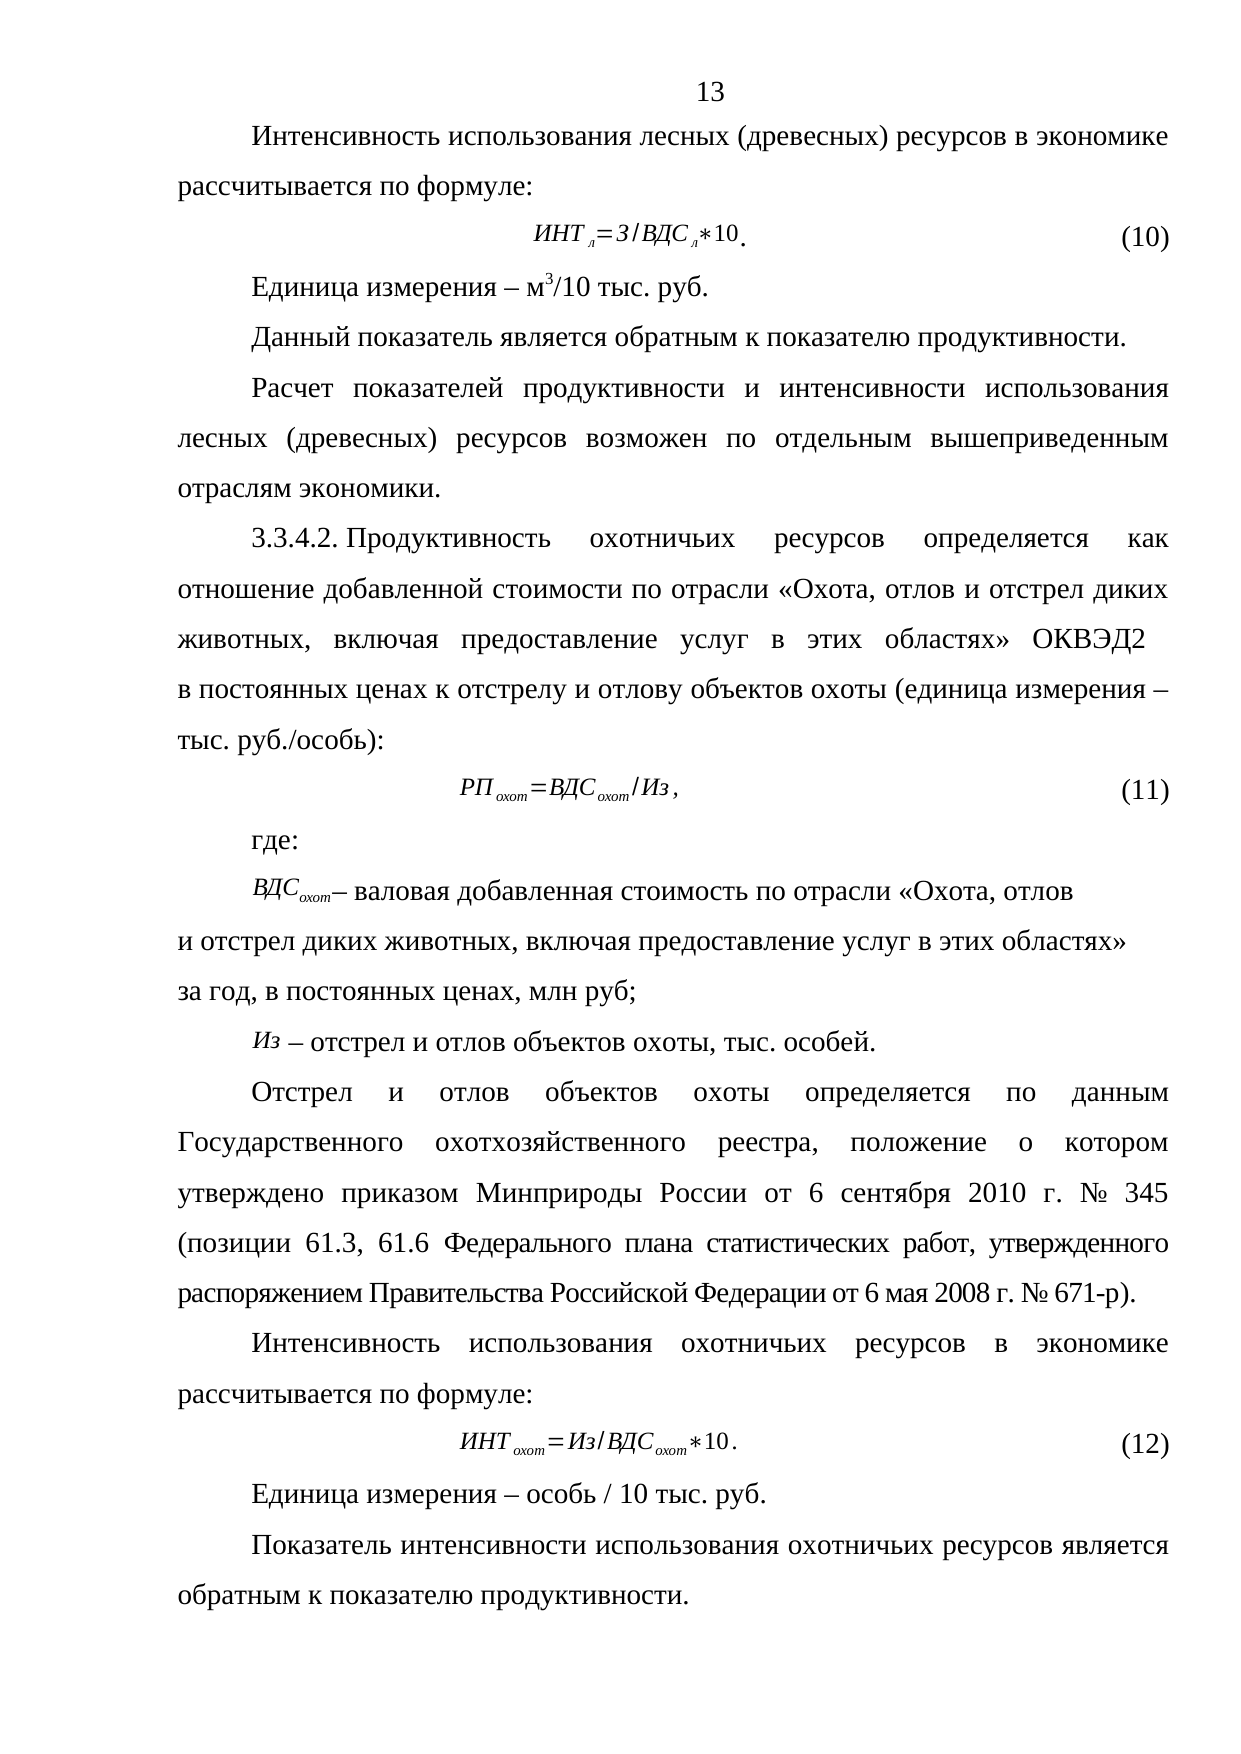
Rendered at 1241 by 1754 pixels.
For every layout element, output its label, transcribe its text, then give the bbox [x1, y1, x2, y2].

text (11) [252, 772, 1169, 806]
text где: [177, 822, 1169, 856]
text Интенсивность использования лесных (древесных) ресурсов в экономике рассчитывается по формуле: [177, 118, 1169, 202]
text – валовая добавленная стоимость по отрасли «Охота, отлов и отстрел диких животных, включая предоставление услуг в этих областях» за год, в постоянных ценах, млн руб; [177, 873, 1169, 1007]
text Расчет показателей продуктивности и интенсивности использования лесных (древесных) ресурсов возможен по отдельным вышеприведенным отраслям экономики. [177, 370, 1169, 504]
text – отстрел и отлов объектов охоты, тыс. особей. [177, 1024, 1169, 1057]
text Интенсивность использования охотничьих ресурсов в экономике рассчитывается по формуле: [177, 1326, 1169, 1409]
text Единица измерения – особь / 10 тыс. руб. [177, 1477, 1169, 1510]
text 3.3.4.2. Продуктивность охотничьих ресурсов определяется как отношение добавленной стоимости по отрасли «Охота, отлов и отстрел диких животных, включая предоставление услуг в этих областях» ОКВЭД2 в постоянных ценах к отстрелу и отлову объектов охоты (единица измерения – тыс. руб./особь): [177, 521, 1169, 755]
text Данный показатель является обратным к показателю продуктивности. [177, 319, 1169, 353]
text Отстрел и отлов объектов охоты определяется по данным Государственного охотхозяйственного реестра, положение о котором утверждено приказом Минприроды России от 6 сентября 2010 г. № 345 (позиции 61.3, 61.6 Федерального плана статистических работ, утвержденного распоряжением Правительства Российской Федерации от 6 мая 2008 г. № 671-р). [177, 1074, 1169, 1309]
text (12) [252, 1426, 1169, 1460]
text . (10) [252, 219, 1169, 252]
text Показатель интенсивности использования охотничьих ресурсов является обратным к показателю продуктивности. [177, 1527, 1169, 1611]
text Единица измерения – м3/10 тыс. руб. [177, 269, 1169, 303]
